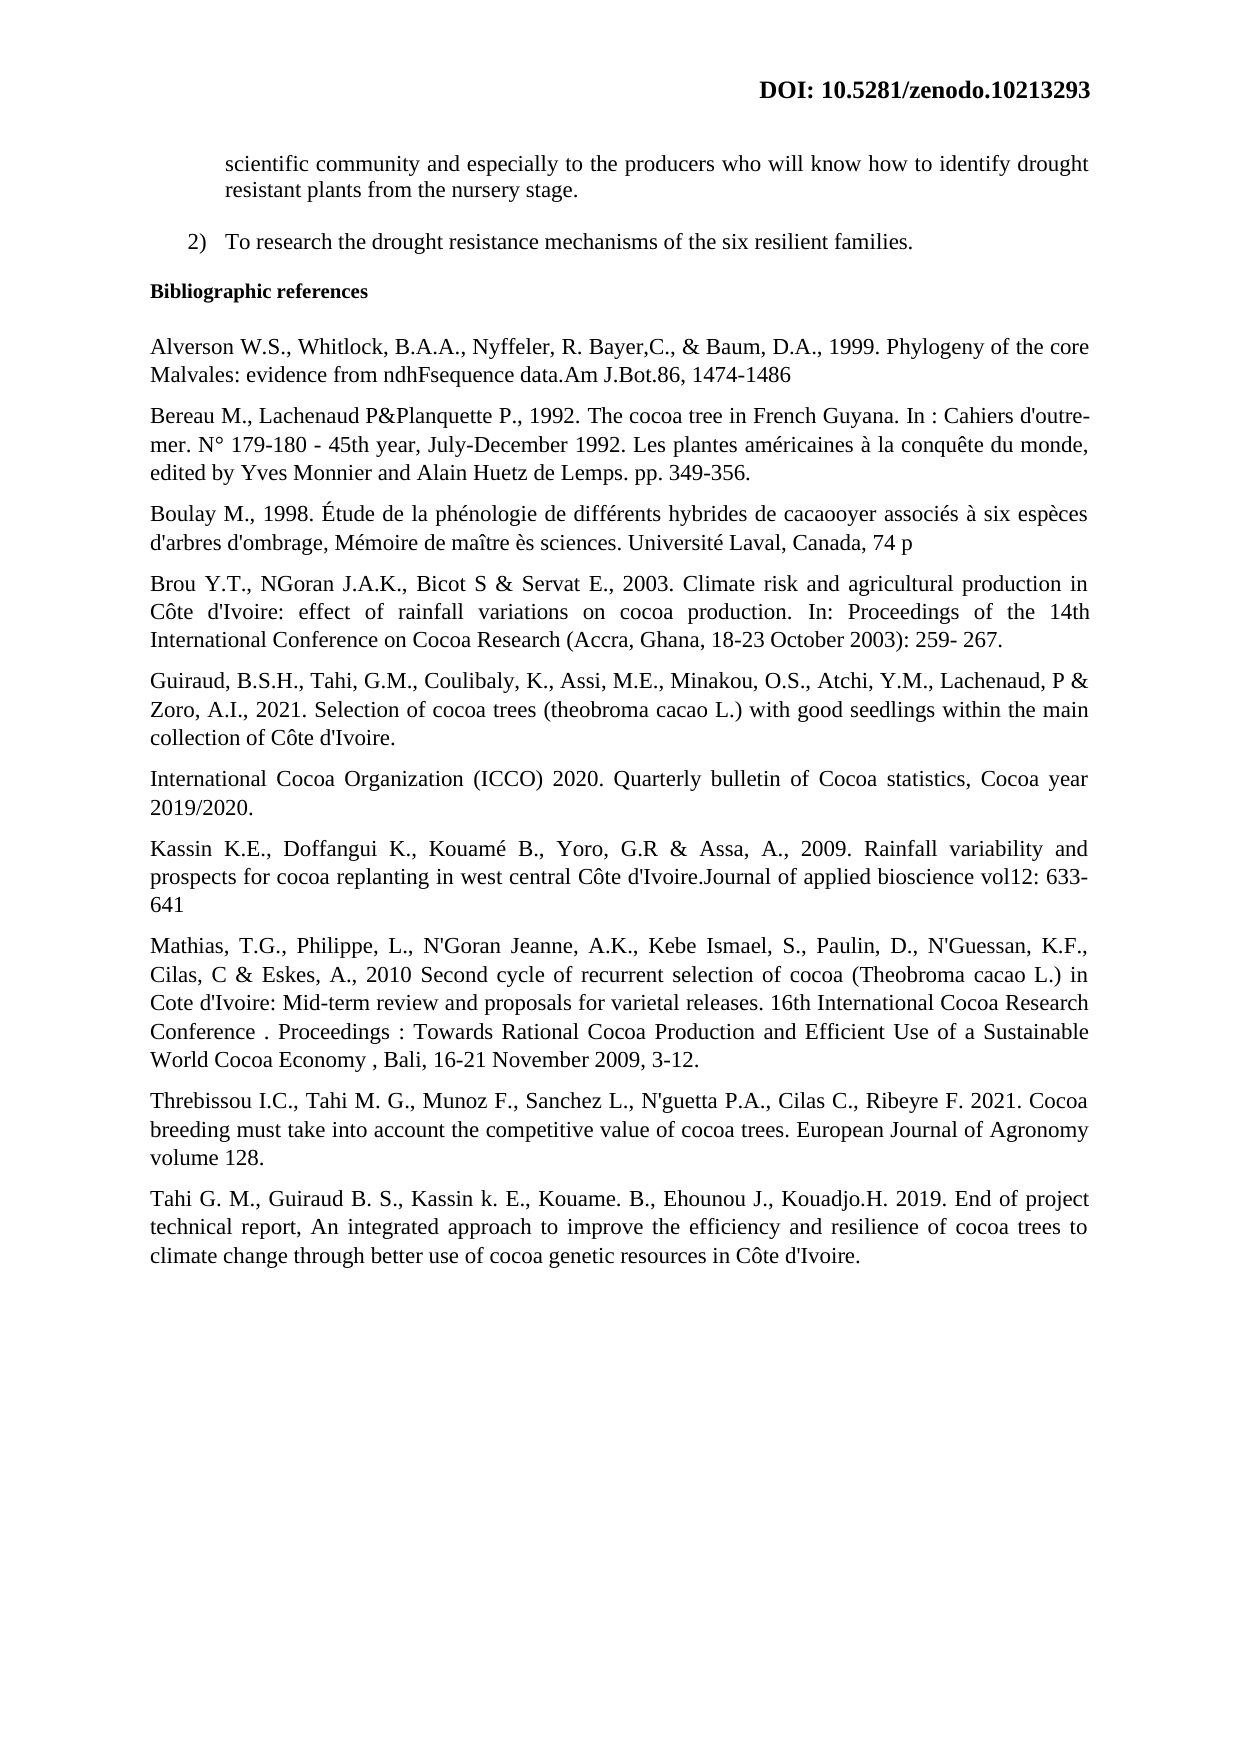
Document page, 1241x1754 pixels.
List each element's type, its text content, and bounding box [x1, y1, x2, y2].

text Brou Y.T., NGoran J.A.K., Bicot S & Servat E., 2003. Climate risk and agricultural production in Côte d'Ivoire: effect of rainfall variations on cocoa production. In: Proceedings of the 14th International Conference on Cocoa Research (Accra, Ghana, 18-23 October 2003): 259- 267. [150, 570, 1090, 653]
text Kassin K.E., Doffangui K., Kouamé B., Yoro, G.R & Assa, A., 2009. Rainfall variability and prospects for cocoa replanting in west central Côte d'Ivoire.Journal of applied bioscience vol12: 633-641 [150, 835, 1090, 918]
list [187, 150, 1090, 203]
text Guiraud, B.S.H., Tahi, G.M., Coulibaly, K., Assi, M.E., Minakou, O.S., Atchi, Y.M., Lachenaud, P & Zoro, A.I., 2021. Selection of cocoa trees (theobroma cacao L.) with good seedlings within the main collection of Côte d'Ivoire. [150, 667, 1090, 751]
text Mathias, T.G., Philippe, L., N'Goran Jeanne, A.K., Kebe Ismael, S., Paulin, D., N'Guessan, K.F., Cilas, C & Eskes, A., 2010 Second cycle of recurrent selection of cocoa (Theobroma cacao L.) in Cote d'Ivoire: Mid-term review and proposals for varietal releases. 16th International Cocoa Research Conference . Proceedings : Towards Rational Cocoa Production and Efficient Use of a Sustainable World Cocoa Economy , Bali, 16-21 November 2009, 3-12. [150, 932, 1090, 1073]
text Threbissou I.C., Tahi M. G., Munoz F., Sanchez L., N'guetta P.A., Cilas C., Ribeyre F. 2021. Cocoa breeding must take into account the competitive value of cocoa trees. European Journal of Agronomy volume 128. [150, 1087, 1090, 1170]
text Tahi G. M., Guiraud B. S., Kassin k. E., Kouame. B., Ehounou J., Kouadjo.H. 2019. End of project technical report, An integrated approach to improve the efficiency and resilience of cocoa trees to climate change through better use of cocoa genetic resources in Côte d'Ivoire. [150, 1185, 1090, 1268]
list To research the drought resistance mechanisms of the six resilient families. [187, 228, 1090, 254]
text Boulay M., 1998. Étude de la phénologie de différents hybrides de cacaooyer associés à six espèces d'arbres d'ombrage, Mémoire de maître ès sciences. Université Laval, Canada, 74 p [150, 500, 1090, 555]
subtitle Bibliographic references [150, 279, 1090, 303]
text International Cocoa Organization (ICCO) 2020. Quarterly bulletin of Cocoa statistics, Cocoa year 2019/2020. [150, 765, 1090, 820]
text Bereau M., Lachenaud P&Planquette P., 1992. The cocoa tree in French Guyana. In : Cahiers d'outre-mer. N° 179-180 - 45th year, July-December 1992. Les plantes américaines à la conquête du monde, edited by Yves Monnier and Alain Huetz de Lemps. pp. 349-356. [150, 402, 1090, 486]
text Alverson W.S., Whitlock, B.A.A., Nyffeler, R. Bayer,C., & Baum, D.A., 1999. Phylogeny of the core Malvales: evidence from ndhFsequence data.Am J.Bot.86, 1474-1486 [150, 333, 1090, 388]
